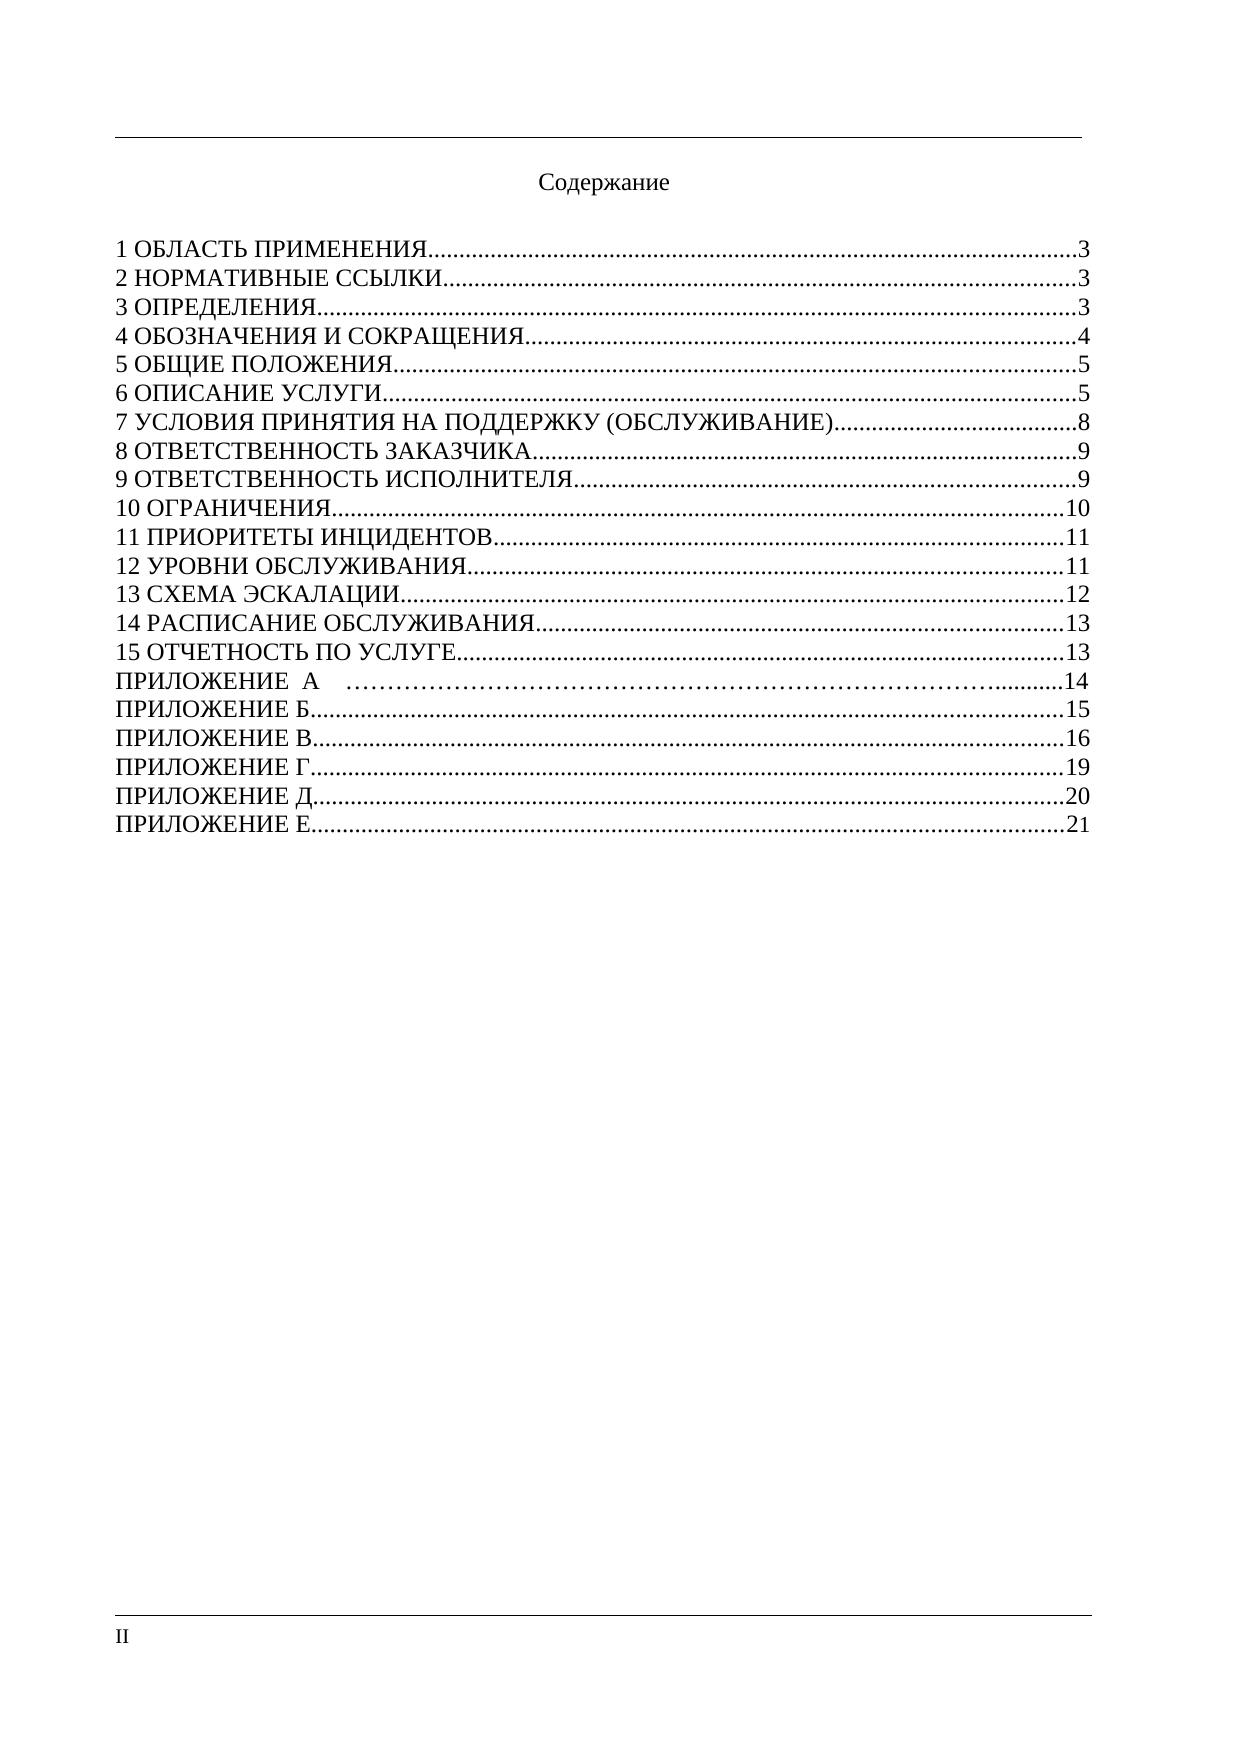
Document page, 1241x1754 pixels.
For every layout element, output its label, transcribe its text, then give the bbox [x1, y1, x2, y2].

text 9 ОТВЕТСТВЕННОСТЬ ИСПОЛНИТЕЛЯ 9 [115, 464, 1092, 493]
text 10 ОГРАНИЧЕНИЯ 10 [115, 493, 1092, 522]
text ПРИЛОЖЕНИЕ Г 19 [115, 752, 1092, 781]
text 8 ОТВЕТСТВЕННОСТЬ ЗАКАЗЧИКА 9 [115, 436, 1092, 464]
text 4 ОБОЗНАЧЕНИЯ И СОКРАЩЕНИЯ 4 [115, 321, 1092, 349]
text 1 ОБЛАСТЬ ПРИМЕНЕНИЯ 3 [115, 234, 1092, 263]
text ПРИЛОЖЕНИЕ Б 15 [115, 694, 1092, 723]
text ПРИЛОЖЕНИЕ В 16 [115, 723, 1092, 752]
text ПРИЛОЖЕНИЕ А ……………………………………………………………………...........14 [115, 666, 1092, 694]
text ПРИЛОЖЕНИЕ Е 21 [115, 809, 1092, 838]
text 5 ОБЩИЕ ПОЛОЖЕНИЯ 5 [115, 349, 1092, 378]
text 3 ОПРЕДЕЛЕНИЯ 3 [115, 292, 1092, 321]
text 12 УРОВНИ ОБСЛУЖИВАНИЯ 11 [115, 551, 1092, 579]
text Содержание [115, 167, 1092, 196]
text 11 ПРИОРИТЕТЫ ИНЦИДЕНТОВ 11 [115, 522, 1092, 551]
text 15 ОТЧЕТНОСТЬ ПО УСЛУГЕ 13 [115, 637, 1092, 666]
text 7 УСЛОВИЯ ПРИНЯТИЯ НА ПОДДЕРЖКУ (ОБСЛУЖИВАНИЕ) 8 [115, 407, 1092, 436]
text ПРИЛОЖЕНИЕ Д 20 [115, 781, 1092, 809]
text 2 НОРМАТИВНЫЕ ССЫЛКИ 3 [115, 263, 1092, 292]
text 6 ОПИСАНИЕ УСЛУГИ 5 [115, 378, 1092, 407]
text 14 РАСПИСАНИЕ ОБСЛУЖИВАНИЯ 13 [115, 608, 1092, 637]
text 13 СХЕМА ЭСКАЛАЦИИ 12 [115, 579, 1092, 608]
